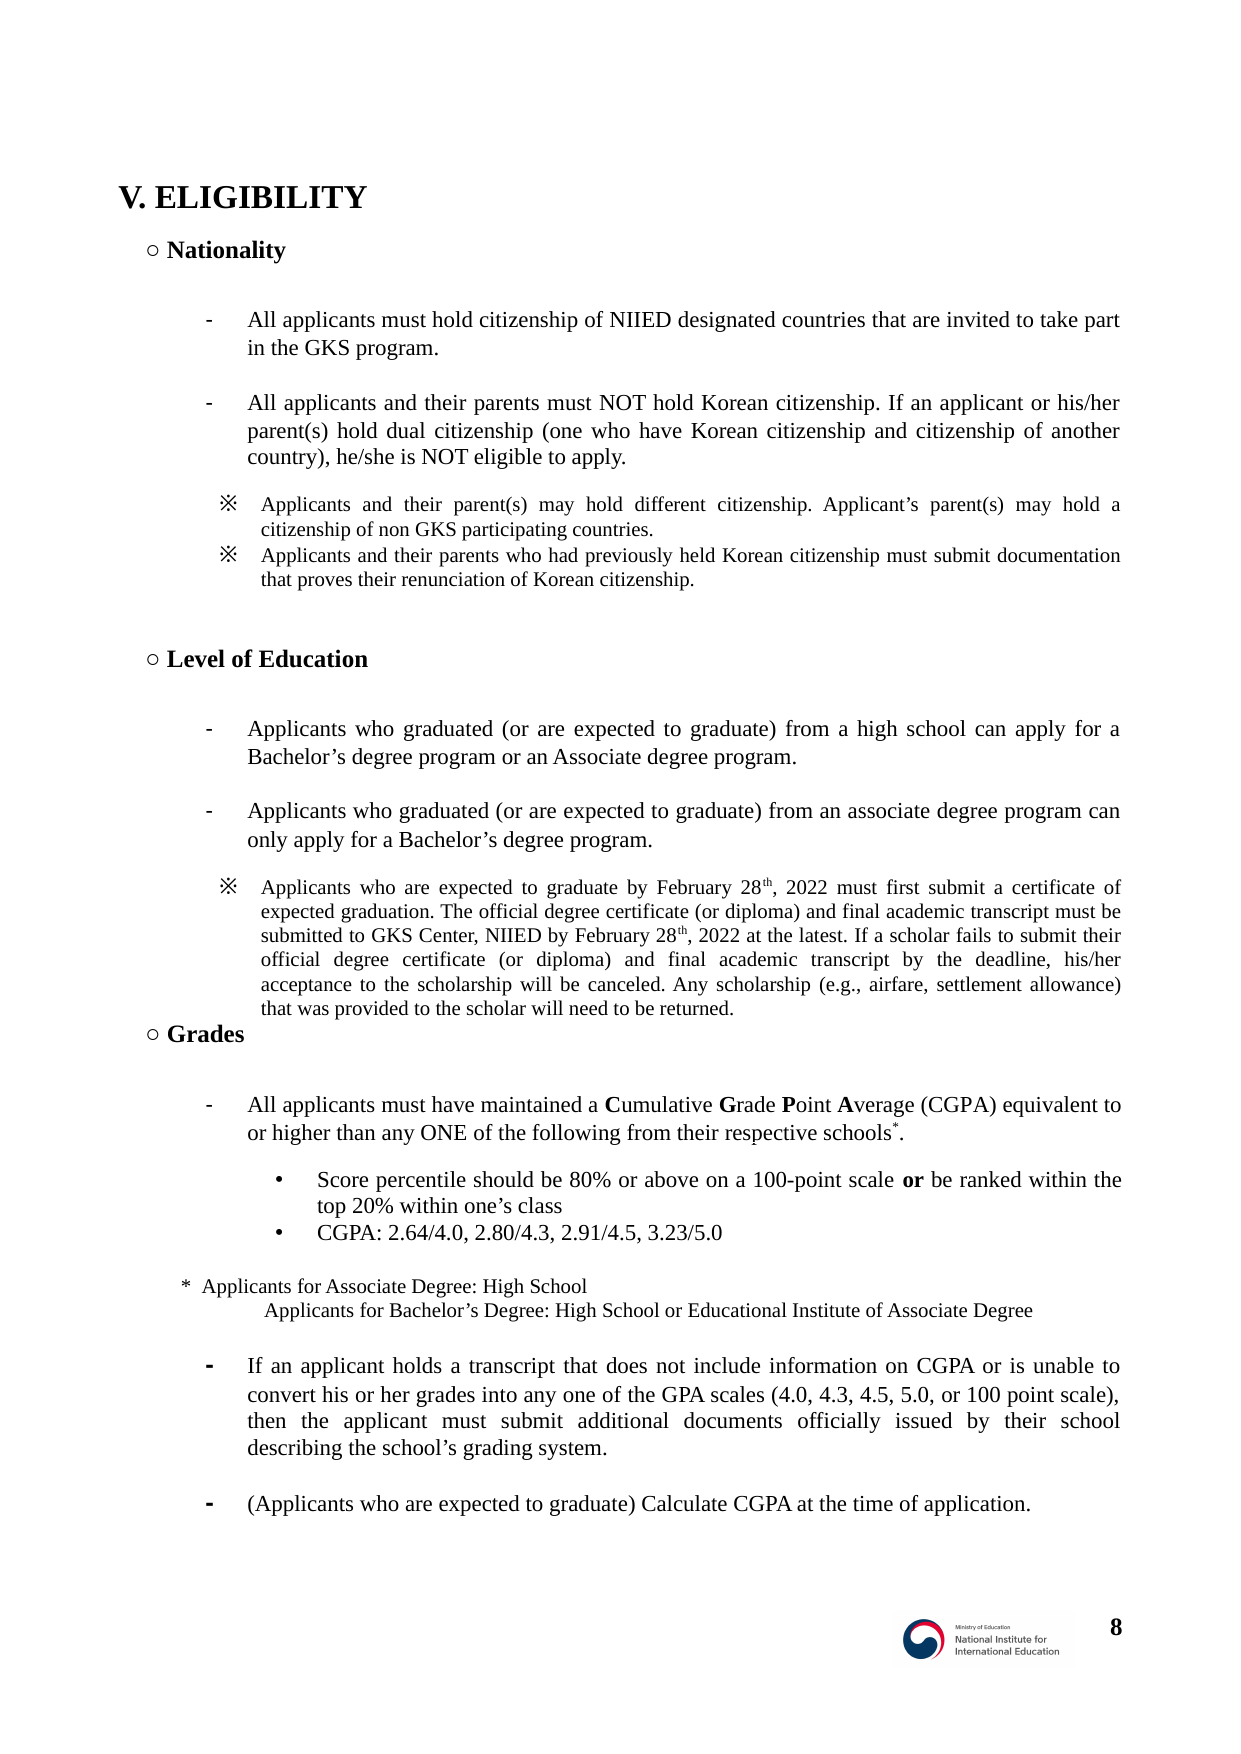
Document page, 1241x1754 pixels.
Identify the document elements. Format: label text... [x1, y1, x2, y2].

subtitle V. ELIGIBILITY [118, 177, 1122, 216]
list CGPA: 2.64/4.0, 2.80/4.3, 2.91/4.5, 3.23/5.0 [275, 1219, 1122, 1245]
picture [891, 1610, 1076, 1668]
text ○ Grades [145, 1019, 1122, 1048]
list Applicants and their parents who had previously held Korean citizenship must submit documentation that proves their renunciation of Korean citizenship. [219, 541, 1122, 591]
list If an applicant holds a transcript that does not include information on CGPA or is unable to convert his or her grades into any one of the GPA scales (4.0, 4.3, 4.5, 5.0, or 100 point scale), then the applicant must submit additional documents officially issued by their school describing the school’s grading system. [205, 1347, 1122, 1460]
list All applicants must have maintained a Cumulative Grade Point Average (CGPA) equivalent to or higher than any ONE of the following from their respective schools*. [205, 1088, 1122, 1145]
list All applicants must hold citizenship of NIIED designated countries that are invited to take part in the GKS program. [205, 303, 1122, 360]
text Applicants for Bachelor’s Degree: High School or Educational Institute of Associate Degree [118, 1298, 1122, 1322]
list All applicants and their parents must NOT hold Korean citizenship. If an applicant or his/her parent(s) hold dual citizenship (one who have Korean citizenship and citizenship of another country), he/she is NOT eligible to apply. [205, 385, 1122, 469]
list Applicants and their parent(s) may hold different citizenship. Applicant’s parent(s) may hold a citizenship of non GKS participating countries. [219, 490, 1122, 541]
list Applicants who graduated (or are expected to graduate) from a high school can apply for a Bachelor’s degree program or an Associate degree program. [205, 712, 1122, 769]
list Applicants who are expected to graduate by February 28th, 2022 must first submit a certificate of expected graduation. The official degree certificate (or diploma) and final academic transcript must be submitted to GKS Center, NIIED by February 28th, 2022 at the latest. If a scholar fails to submit their official degree certificate (or diploma) and final academic transcript by the deadline, his/her acceptance to the scholarship will be canceled. Any scholarship (e.g., airfare, settlement allowance) that was provided to the scholar will need to be returned. [219, 873, 1122, 1019]
list (Applicants who are expected to graduate) Calculate CGPA at the time of application. [205, 1485, 1122, 1519]
text ○ Level of Education [145, 644, 1122, 672]
list Applicants who graduated (or are expected to graduate) from an associate degree program can only apply for a Bachelor’s degree program. [205, 794, 1122, 852]
list Score percentile should be 80% or above on a 100-point scale or be ranked within the top 20% within one’s class [275, 1166, 1122, 1219]
text ○ Nationality [145, 235, 1122, 263]
text * Applicants for Associate Degree: High School [118, 1274, 1122, 1298]
